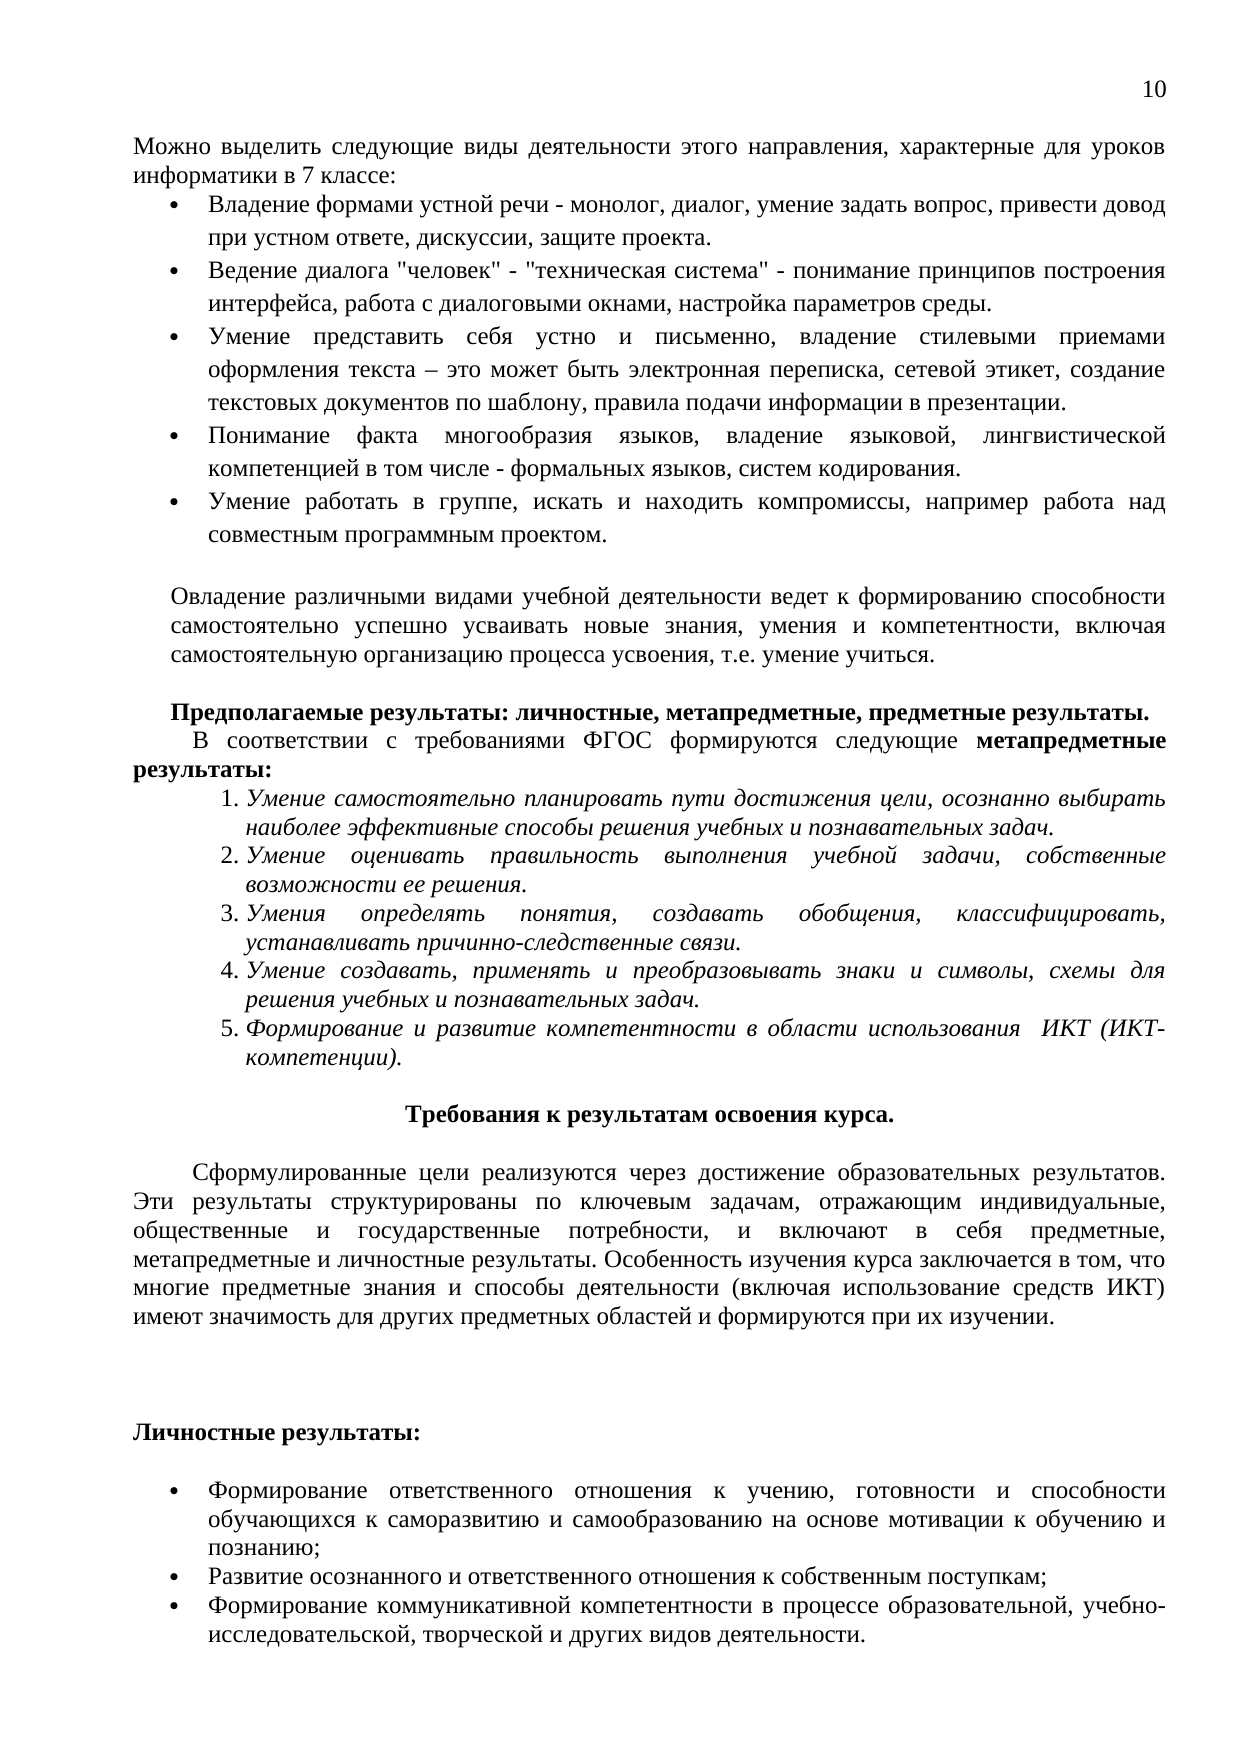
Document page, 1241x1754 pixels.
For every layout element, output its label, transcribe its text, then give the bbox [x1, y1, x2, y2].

text Требования к результатам освоения курса. [133, 1099, 1167, 1128]
text Можно выделить следующие виды деятельности этого направления, характерные для уроков информатики в 7 классе: [133, 131, 1167, 189]
list Формирование ответственного отношения к учению, готовности и способности обучающихся к саморазвитию и самообразованию на основе мотивации к обучению и познанию; [170, 1475, 1167, 1561]
list Умение самостоятельно планировать пути достижения цели, осознанно выбирать наиболее эффективные способы решения учебных и познавательных задач. [220, 783, 1167, 840]
list Ведение диалога "человек" - "техническая система" - понимание принципов построения интерфейса, работа с диалоговыми окнами, настройка параметров среды. [170, 255, 1167, 317]
text В соответствии с требованиями ФГОС формируются следующие метапредметные результаты: [133, 725, 1167, 783]
list Умение оценивать правильность выполнения учебной задачи, собственные возможности ее решения. [220, 840, 1167, 898]
list Умение создавать, применять и преобразовывать знаки и символы, схемы для решения учебных и познавательных задач. [220, 955, 1167, 1013]
text Личностные результаты: [133, 1417, 1167, 1446]
text Сформулированные цели реализуются через достижение образовательных результатов. Эти результаты структурированы по ключевым задачам, отражающим индивидуальные, общественные и государственные потребности, и включают в себя предметные, метапредметные и личностные результаты. Особенность изучения курса заключается в том, что многие предметные знания и способы деятельности (включая использование средств ИКТ) имеют значимость для других предметных областей и формируются при их изучении. [133, 1157, 1167, 1330]
list Понимание факта многообразия языков, владение языковой, лингвистической компетенцией в том числе - формальных языков, систем кодирования. [170, 420, 1167, 482]
list Формирование коммуникативной компетентности в процессе образовательной, учебно-исследовательской, творческой и других видов деятельности. [170, 1590, 1167, 1647]
list Развитие осознанного и ответственного отношения к собственным поступкам; [170, 1561, 1167, 1590]
list Умение представить себя устно и письменно, владение стилевыми приемами оформления текста – это может быть электронная переписка, сетевой этикет, создание текстовых документов по шаблону, правила подачи информации в презентации. [170, 321, 1167, 416]
list Умение работать в группе, искать и находить компромиссы, например работа над совместным программным проектом. [170, 486, 1167, 548]
list Владение формами устной речи - монолог, диалог, умение задать вопрос, привести довод при устном ответе, дискуссии, защите проекта. [170, 189, 1167, 251]
text Овладение различными видами учебной деятельности ведет к формированию способности самостоятельно успешно усваивать новые знания, умения и компетентности, включая самостоятельную организацию процесса усвоения, т.е. умение учиться. [170, 581, 1167, 667]
list Формирование и развитие компетентности в области использования ИКТ (ИКТ-компетенции). [220, 1013, 1167, 1070]
list Умения определять понятия, создавать обобщения, классифицировать, устанавливать причинно-следственные связи. [220, 898, 1167, 955]
text Предполагаемые результаты: личностные, метапредметные, предметные результаты. [170, 697, 1167, 725]
